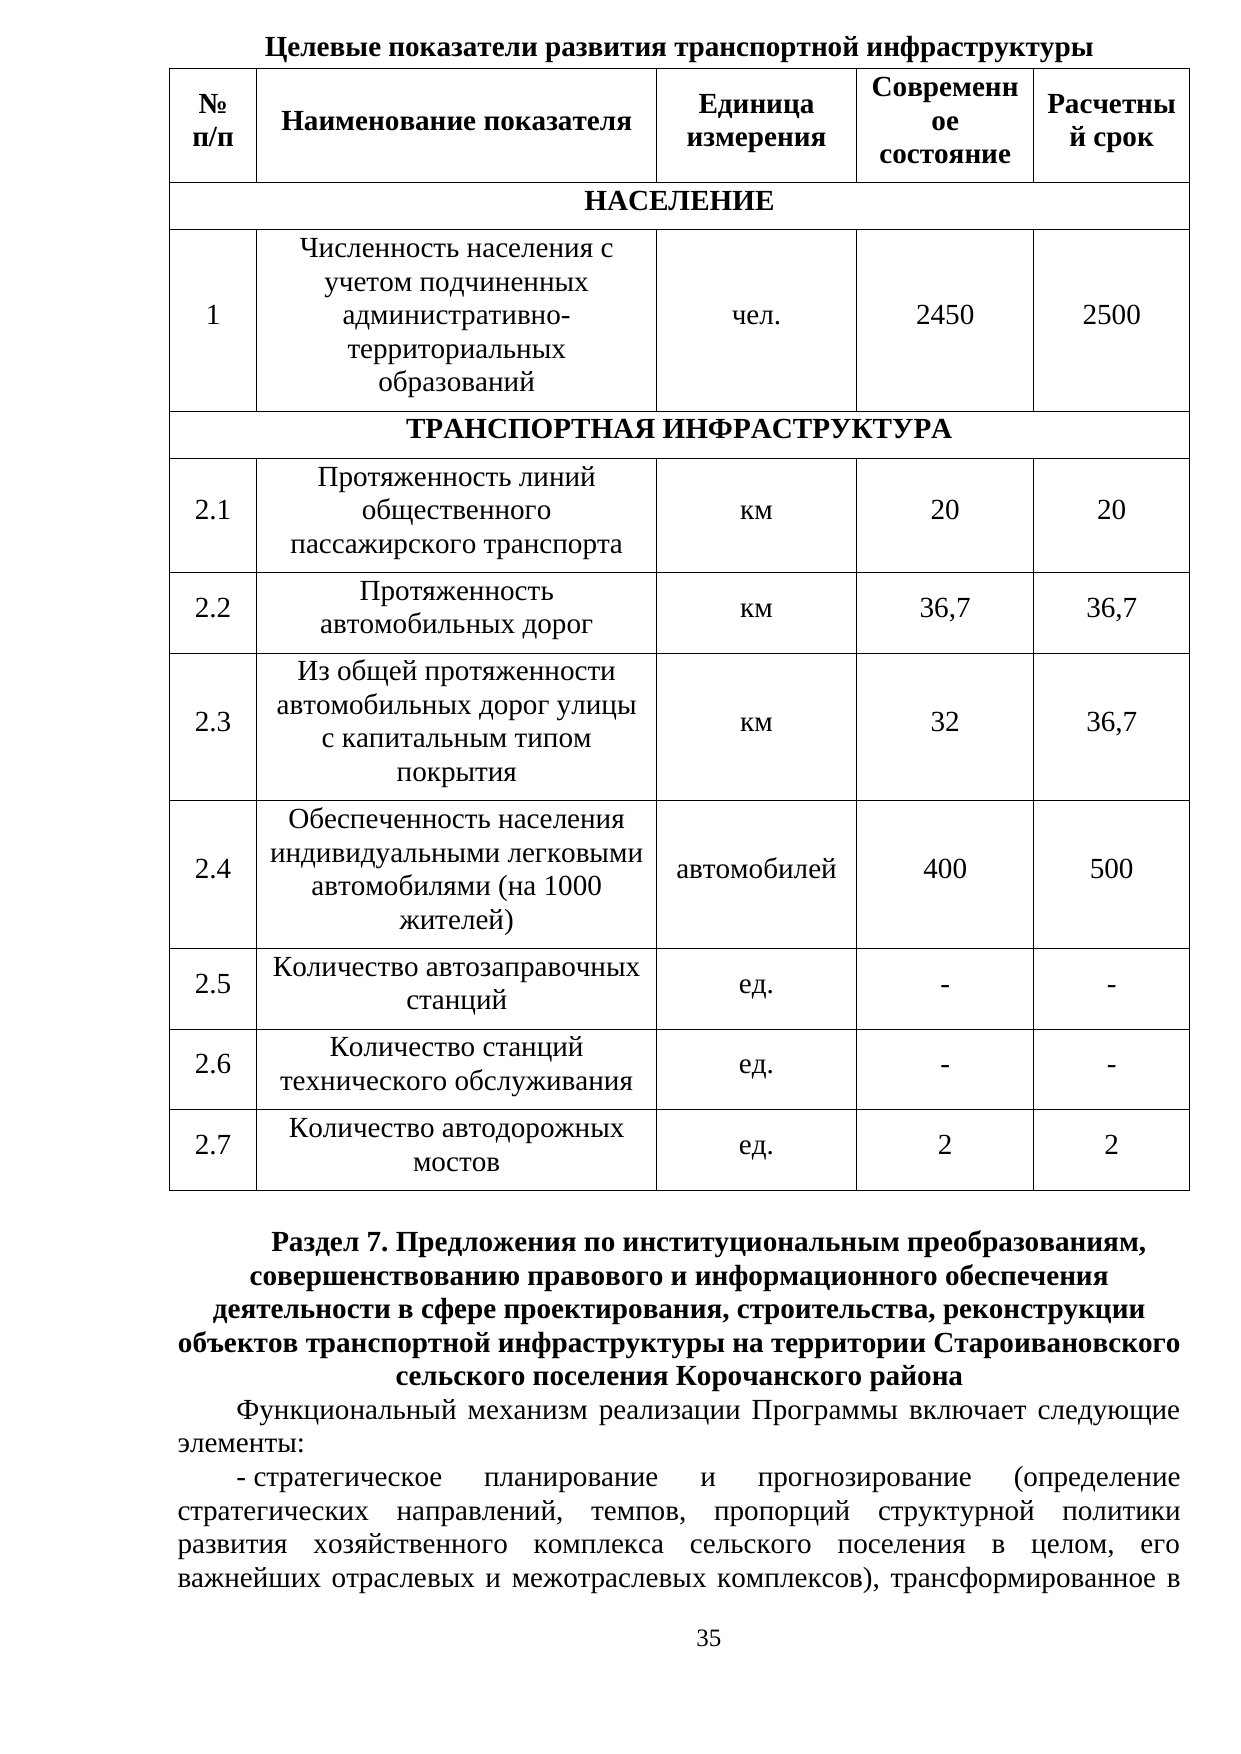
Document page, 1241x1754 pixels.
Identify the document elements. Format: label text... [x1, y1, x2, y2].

table_cell 20 [857, 459, 1033, 572]
table_cell ед. [657, 949, 856, 1028]
table_cell Обеспеченность населения индивидуальными легковыми автомобилями (на 1000 жителей) [257, 801, 656, 948]
table_cell 2.7 [170, 1110, 256, 1190]
table_cell 2 [1034, 1110, 1189, 1190]
table_cell 2.4 [170, 801, 256, 948]
table_cell км [657, 573, 856, 652]
table_cell 2 [857, 1110, 1033, 1190]
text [177, 1459, 1181, 1593]
table_header Современное состояние [857, 69, 1033, 182]
table_cell Количество автозаправочных станций [257, 949, 656, 1028]
table_cell чел. [657, 230, 856, 411]
table_header Расчетный срок [1034, 69, 1189, 182]
text Целевые показатели развития транспортной инфраструктуры [177, 29, 1181, 63]
table_cell Количество автодорожных мостов [257, 1110, 656, 1190]
table_cell 2.2 [170, 573, 256, 652]
table_header Наименование показателя [257, 69, 656, 182]
table_cell НАСЕЛЕНИЕ [170, 183, 1189, 229]
table_cell 1 [170, 230, 256, 411]
table_cell - [1034, 949, 1189, 1028]
table_cell 36,7 [857, 573, 1033, 652]
table_cell 500 [1034, 801, 1189, 948]
table_cell ТРАНСПОРТНАЯ ИНФРАСТРУКТУРА [170, 412, 1189, 458]
table_header № п/п [170, 69, 256, 182]
table_cell - [1034, 1030, 1189, 1109]
table_header Единица измерения [657, 69, 856, 182]
table_cell 20 [1034, 459, 1189, 572]
table_cell 32 [857, 654, 1033, 800]
table_cell Протяженность линий общественного пассажирского транспорта [257, 459, 656, 572]
table_cell Численность населения с учетом подчиненных административно-территориальных образований [257, 230, 656, 411]
table_cell ед. [657, 1030, 856, 1109]
table_cell 2.6 [170, 1030, 256, 1109]
table_cell Из общей протяженности автомобильных дорог улицы с капитальным типом покрытия [257, 654, 656, 800]
table_cell Количество станций технического обслуживания [257, 1030, 656, 1109]
table_cell - [857, 1030, 1033, 1109]
table_cell 2500 [1034, 230, 1189, 411]
table_cell км [657, 459, 856, 572]
table_cell км [657, 654, 856, 800]
table_cell 36,7 [1034, 573, 1189, 652]
table_cell 2.3 [170, 654, 256, 800]
table_cell автомобилей [657, 801, 856, 948]
table_cell 400 [857, 801, 1033, 948]
table_cell - [857, 949, 1033, 1028]
table_cell 2450 [857, 230, 1033, 411]
table_cell ед. [657, 1110, 856, 1190]
table_cell 36,7 [1034, 654, 1189, 800]
text Функциональный механизм реализации Программы включает следующие элементы: [177, 1392, 1181, 1459]
text Раздел 7. Предложения по институциональным преобразованиям, совершенствованию правового и информационного обеспечения деятельности в сфере проектирования, строительства, реконструкции объектов транспортной инфраструктуры на территории Староивановского сельского поселения Корочанского района [177, 1224, 1181, 1392]
table_cell 2.1 [170, 459, 256, 572]
table_cell Протяженность автомобильных дорог [257, 573, 656, 652]
table_cell 2.5 [170, 949, 256, 1028]
